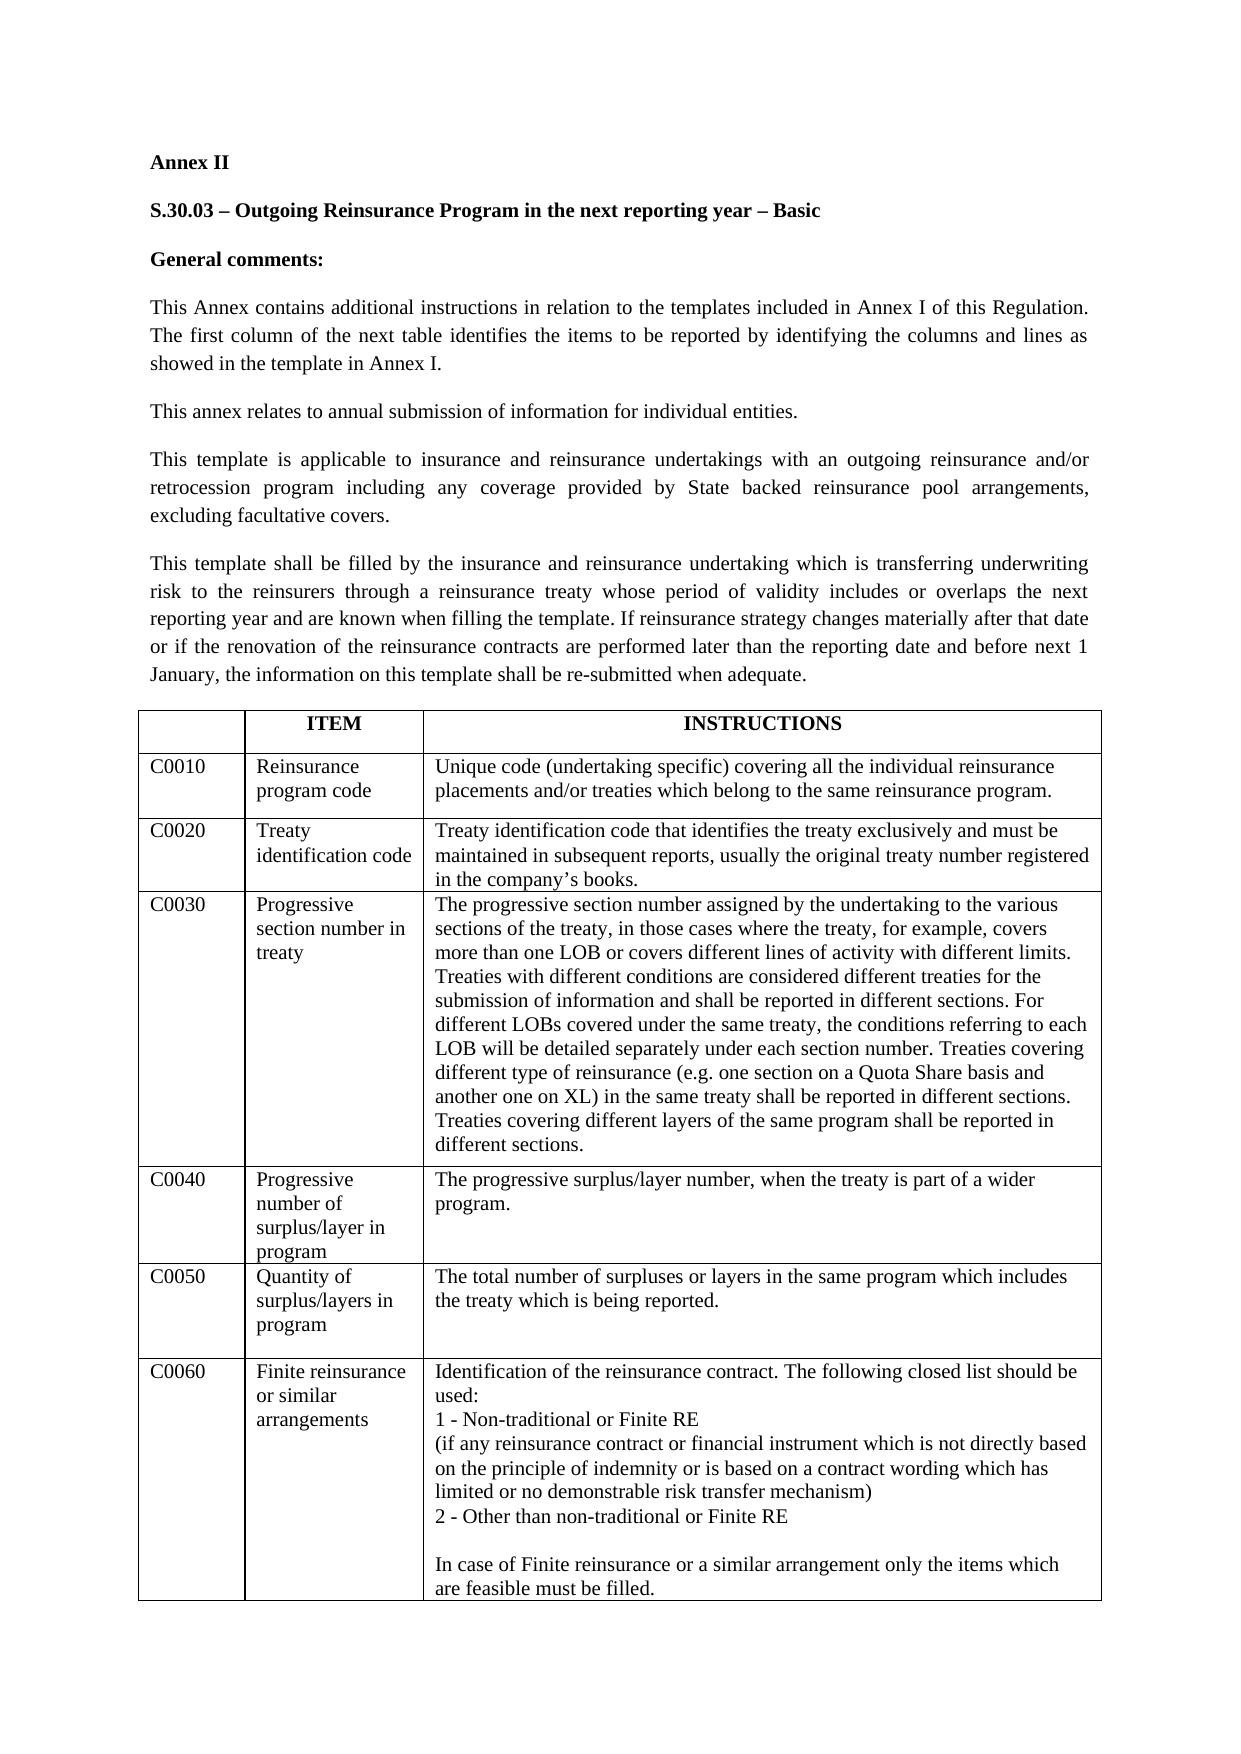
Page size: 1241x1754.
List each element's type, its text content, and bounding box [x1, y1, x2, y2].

table_cell C0050 [139, 1264, 244, 1358]
table_cell Unique code (undertaking specific) covering all the individual reinsurance placements and/or treaties which belong to the same reinsurance program. [424, 754, 1101, 817]
table_cell Reinsurance program code [246, 754, 423, 817]
text General comments: [150, 247, 1090, 271]
text This Annex contains additional instructions in relation to the templates included in Annex I of this Regulation. The first column of the next table identifies the items to be reported by identifying the columns and lines as showed in the template in Annex I. [150, 295, 1090, 374]
table_header [139, 711, 244, 753]
text This template shall be filled by the insurance and reinsurance undertaking which is transferring underwriting risk to the reinsurers through a reinsurance treaty whose period of validity includes or overlaps the next reporting year and are known when filling the template. If reinsurance strategy changes materially after that date or if the renovation of the reinsurance contracts are performed later than the reporting date and before next 1 January, the information on this template shall be re-submitted when adequate. [150, 551, 1090, 686]
table_cell C0010 [139, 754, 244, 817]
table_cell C0060 [139, 1359, 244, 1600]
table_cell Quantity of surplus/layers in program [246, 1264, 423, 1358]
table_cell C0040 [139, 1167, 244, 1263]
text Annex II [150, 150, 1090, 174]
table_cell The progressive section number assigned by the undertaking to the various sections of the treaty, in those cases where the treaty, for example, covers more than one LOB or covers different lines of activity with different limits. Treaties with different conditions are considered different treaties for the submission of information and shall be reported in different sections. For different LOBs covered under the same treaty, the conditions referring to each LOB will be detailed separately under each section number. Treaties covering different type of reinsurance (e.g. one section on a Quota Share basis and another one on XL) in the same treaty shall be reported in different sections. Treaties covering different layers of the same program shall be reported in different sections. [424, 892, 1101, 1166]
table_cell Treaty identification code [246, 819, 423, 891]
table_cell The progressive surplus/layer number, when the treaty is part of a wider program. [424, 1167, 1101, 1263]
table_header INSTRUCTIONS [424, 711, 1101, 753]
table_cell Identification of the reinsurance contract. The following closed list should be used: 1 - Non-traditional or Finite RE (if any reinsurance contract or financial instrument which is not directly based on the principle of indemnity or is based on a contract wording which has limited or no demonstrable risk transfer mechanism) 2 - Other than non-traditional or Finite RE In case of Finite reinsurance or a similar arrangement only the items which are feasible must be filled. [424, 1359, 1101, 1600]
table_cell Progressive number of surplus/layer in program [246, 1167, 423, 1263]
table_cell Treaty identification code that identifies the treaty exclusively and must be maintained in subsequent reports, usually the original treaty number registered in the company’s books. [424, 819, 1101, 891]
table_cell C0020 [139, 819, 244, 891]
text S.30.03 – Outgoing Reinsurance Program in the next reporting year – Basic [150, 198, 1090, 222]
table_cell C0030 [139, 892, 244, 1166]
table_header ITEM [246, 711, 423, 753]
text This template is applicable to insurance and reinsurance undertakings with an outgoing reinsurance and/or retrocession program including any coverage provided by State backed reinsurance pool arrangements, excluding facultative covers. [150, 447, 1090, 527]
table_cell The total number of surpluses or layers in the same program which includes the treaty which is being reported. [424, 1264, 1101, 1358]
table_cell Finite reinsurance or similar arrangements [246, 1359, 423, 1600]
table_cell Progressive section number in treaty [246, 892, 423, 1166]
text This annex relates to annual submission of information for individual entities. [150, 399, 1090, 423]
